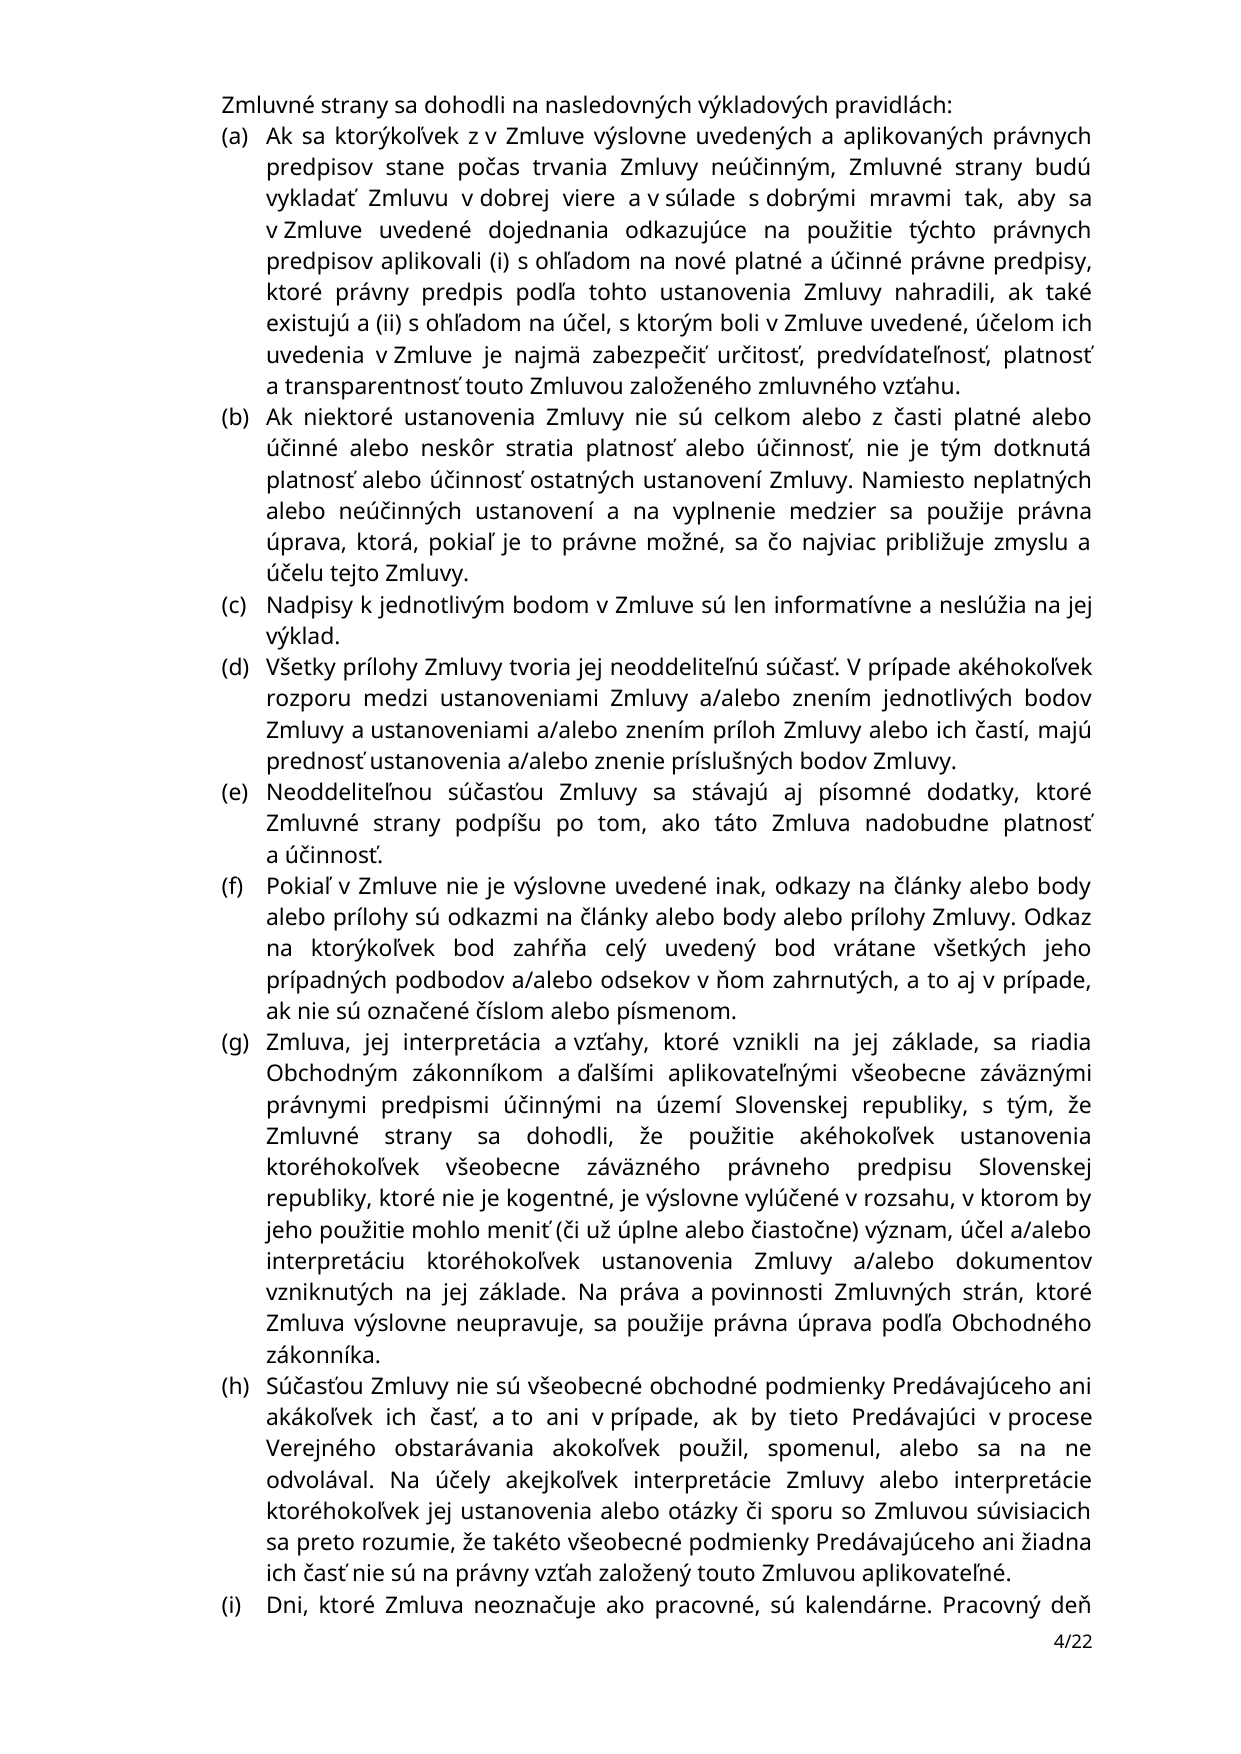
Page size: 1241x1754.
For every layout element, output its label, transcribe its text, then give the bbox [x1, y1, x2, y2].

text (h) Súčasťou Zmluvy nie sú všeobecné obchodné podmienky Predávajúceho ani akákoľvek ich časť, a to ani v prípade, ak by tieto Predávajúci v procese Verejného obstarávania akokoľvek použil, spomenul, alebo sa na ne odvolával. Na účely akejkoľvek interpretácie Zmluvy alebo interpretácie ktoréhokoľvek jej ustanovenia alebo otázky či sporu so Zmluvou súvisiacich sa preto rozumie, že takéto všeobecné podmienky Predávajúceho ani žiadna ich časť nie sú na právny vzťah založený touto Zmluvou aplikovateľné. [221, 1370, 1093, 1589]
text (g) Zmluva, jej interpretácia a vzťahy, ktoré vznikli na jej základe, sa riadia Obchodným zákonníkom a ďalšími aplikovateľnými všeobecne záväznými právnymi predpismi účinnými na území Slovenskej republiky, s tým, že Zmluvné strany sa dohodli, že použitie akéhokoľvek ustanovenia ktoréhokoľvek všeobecne záväzného právneho predpisu Slovenskej republiky, ktoré nie je kogentné, je výslovne vylúčené v rozsahu, v ktorom by jeho použitie mohlo meniť (či už úplne alebo čiastočne) význam, účel a/alebo interpretáciu ktoréhokoľvek ustanovenia Zmluvy a/alebo dokumentov vzniknutých na jej základe. Na práva a povinnosti Zmluvných strán, ktoré Zmluva výslovne neupravuje, sa použije právna úprava podľa Obchodného zákonníka. [221, 1026, 1093, 1370]
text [221, 1589, 1093, 1620]
text Zmluvné strany sa dohodli na nasledovných výkladových pravidlách: [148, 89, 1093, 120]
text (a) Ak sa ktorýkoľvek z v Zmluve výslovne uvedených a aplikovaných právnych predpisov stane počas trvania Zmluvy neúčinným, Zmluvné strany budú vykladať Zmluvu v dobrej viere a v súlade s dobrými mravmi tak, aby sa v Zmluve uvedené dojednania odkazujúce na použitie týchto právnych predpisov aplikovali (i) s ohľadom na nové platné a účinné právne predpisy, ktoré právny predpis podľa tohto ustanovenia Zmluvy nahradili, ak také existujú a (ii) s ohľadom na účel, s ktorým boli v Zmluve uvedené, účelom ich uvedenia v Zmluve je najmä zabezpečiť určitosť, predvídateľnosť, platnosť a transparentnosť touto Zmluvou založeného zmluvného vzťahu. [221, 120, 1093, 401]
text (b) Ak niektoré ustanovenia Zmluvy nie sú celkom alebo z časti platné alebo účinné alebo neskôr stratia platnosť alebo účinnosť, nie je tým dotknutá platnosť alebo účinnosť ostatných ustanovení Zmluvy. Namiesto neplatných alebo neúčinných ustanovení a na vyplnenie medzier sa použije právna úprava, ktorá, pokiaľ je to právne možné, sa čo najviac približuje zmyslu a účelu tejto Zmluvy. [221, 401, 1093, 589]
text (f) Pokiaľ v Zmluve nie je výslovne uvedené inak, odkazy na články alebo body alebo prílohy sú odkazmi na články alebo body alebo prílohy Zmluvy. Odkaz na ktorýkoľvek bod zahŕňa celý uvedený bod vrátane všetkých jeho prípadných podbodov a/alebo odsekov v ňom zahrnutých, a to aj v prípade, ak nie sú označené číslom alebo písmenom. [221, 870, 1093, 1026]
text (e) Neoddeliteľnou súčasťou Zmluvy sa stávajú aj písomné dodatky, ktoré Zmluvné strany podpíšu po tom, ako táto Zmluva nadobudne platnosť a účinnosť. [221, 776, 1093, 870]
text (d) Všetky prílohy Zmluvy tvoria jej neoddeliteľnú súčasť. V prípade akéhokoľvek rozporu medzi ustanoveniami Zmluvy a/alebo znením jednotlivých bodov Zmluvy a ustanoveniami a/alebo znením príloh Zmluvy alebo ich častí, majú prednosť ustanovenia a/alebo znenie príslušných bodov Zmluvy. [221, 651, 1093, 776]
text (c) Nadpisy k jednotlivým bodom v Zmluve sú len informatívne a neslúžia na jej výklad. [221, 589, 1093, 651]
